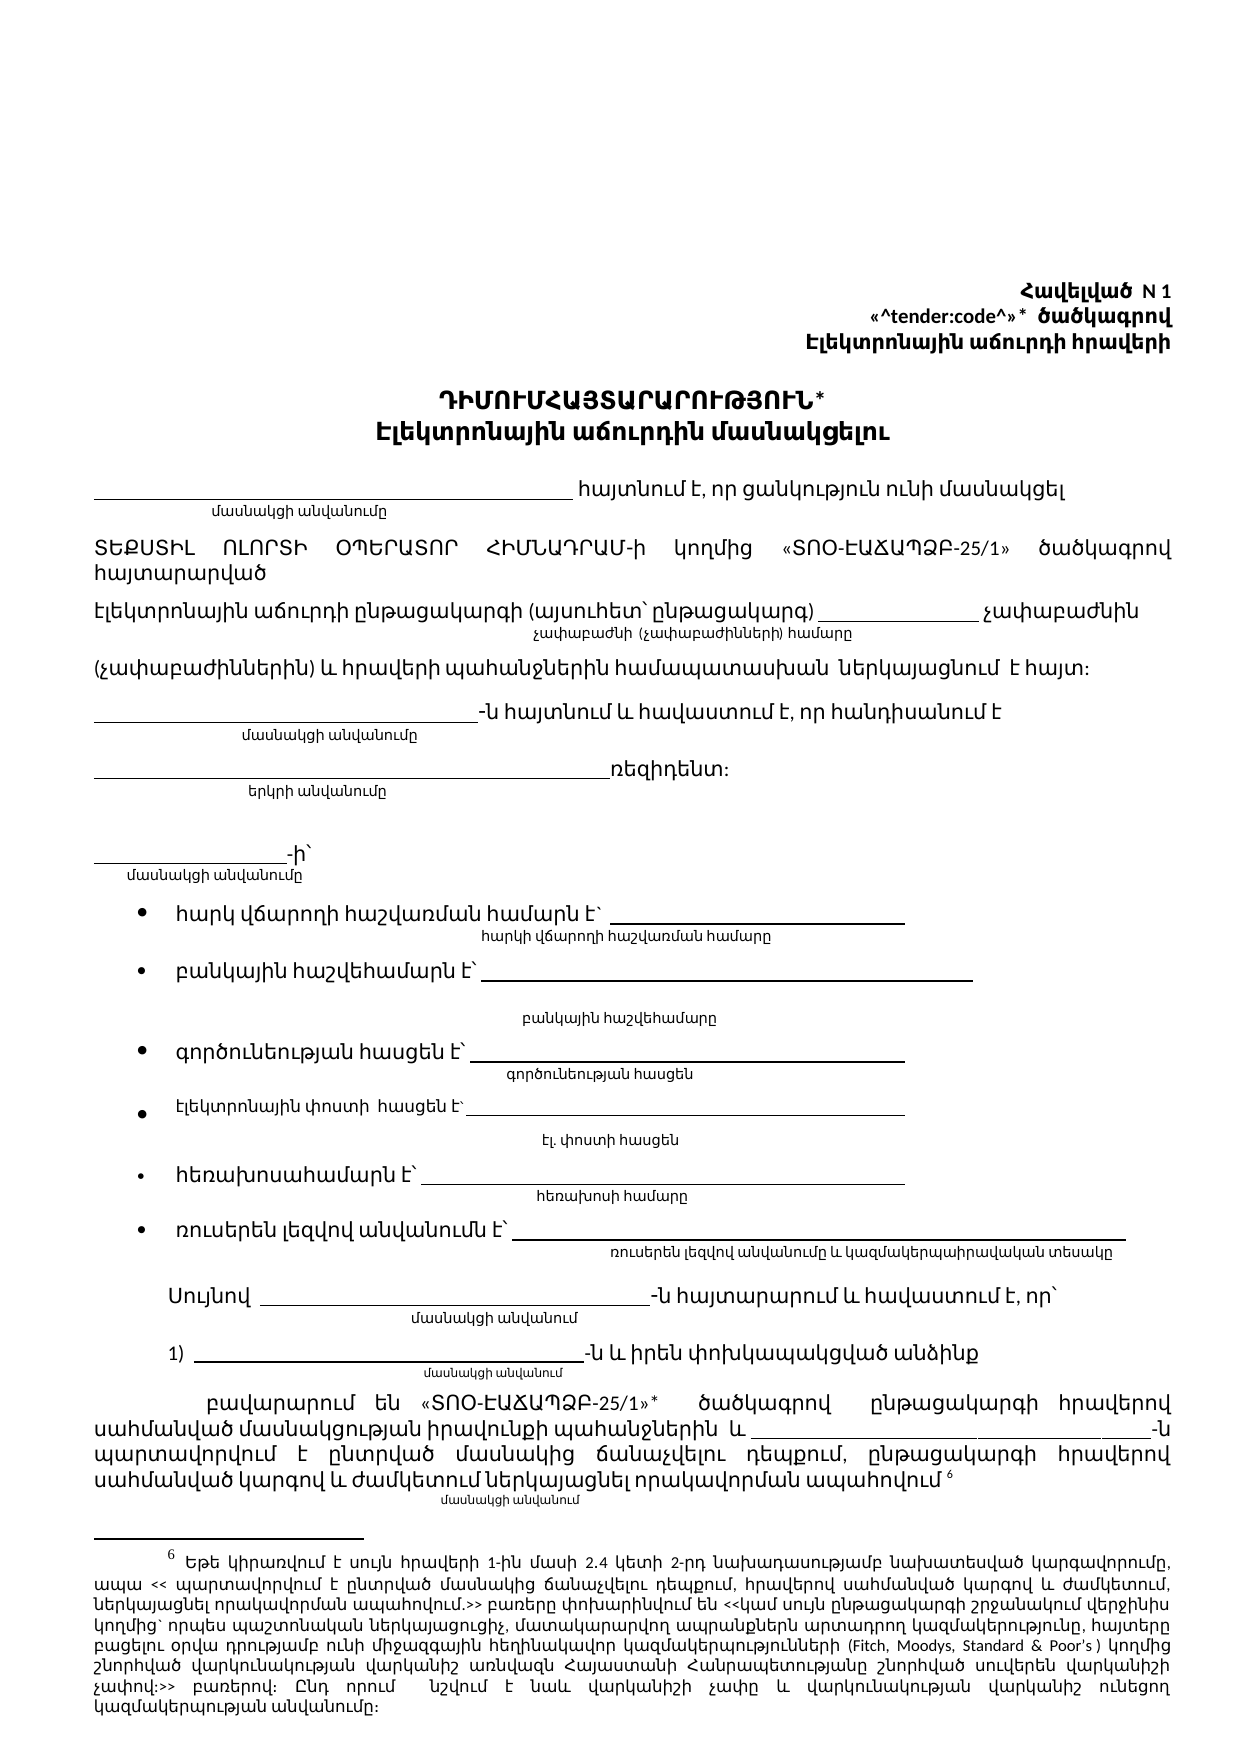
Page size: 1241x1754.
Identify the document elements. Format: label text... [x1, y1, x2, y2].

text -ի՝ [94, 841, 1171, 867]
text ռուսերեն լեզվով անվանումը և կազմակերպաիրավական տեսակը [536, 1243, 1171, 1274]
text ԴԻՄՈՒՄՀԱՅՏԱՐԱՐՈՒԹՅՈՒՆ* [94, 385, 1171, 416]
list գործունեության հասցեն է՝ [138, 1039, 1171, 1065]
text երկրի անվանումը [94, 782, 1171, 812]
text «^tender:code^»* ծածկագրով [94, 304, 1171, 329]
subtitle Էլեկտրոնային աճուրդին մասնակցելու [94, 416, 1171, 446]
text չափաբաժնի (չափաբաժինների) համարը [94, 624, 1171, 655]
text մասնակցի անվանումը [94, 502, 1171, 533]
list հեռախոսահամարն է՝ [138, 1162, 1171, 1187]
text մասնակցի անվանումը [94, 726, 1171, 756]
text հեռախոսի համարը [462, 1187, 1171, 1218]
text Սույնով -ն հայտարարում և հավաստում է, որ՝ [94, 1279, 1171, 1309]
list հարկ վճարողի հաշվառման համարն է` [138, 897, 1171, 928]
text հարկի վճարողի հաշվառման համարը [94, 928, 1171, 958]
text բավարարում են «ՏՈՕ-ԷԱՃԱՊՁԲ-25/1»* ծածկագրով ընթացակարգի հրավերով սահմանված մասնակցության իրավունքի պահանջներին և -ն պարտավորվում է ընտրված մասնակից ճանաչվելու դեպքում, ընթացակարգի հրավերով սահմանված կարգով և ժամկետում ներկայացնել որակավորման ապահովում [94, 1391, 1171, 1492]
list էլեկտրոնային փոստի հասցեն է՝ [138, 1096, 1171, 1131]
list բանկային հաշվեհամարն է՝ [138, 958, 1171, 1009]
text -ն հայտնում և հավաստում է, որ հանդիսանում է [94, 695, 1171, 726]
text գործունեության հասցեն [94, 1065, 1171, 1096]
text մասնակցի անվանում [94, 1365, 1171, 1391]
list ռուսերեն լեզվով անվանումն է՝ [138, 1218, 1171, 1243]
text հայտնում է, որ ցանկություն ունի մասնակցել [94, 477, 1171, 502]
text Էլեկտրոնային աճուրդի հրավերի [94, 329, 1171, 354]
text մասնակցի անվանում [94, 1309, 1171, 1340]
text ռեզիդենտ: [94, 756, 1171, 782]
text Հավելված N 1 [94, 278, 1171, 304]
text էլեկտրոնային աճուրդի ընթացակարգի (այսուհետ՝ ընթացակարգ) չափաբաժնին [94, 599, 1171, 624]
text (չափաբաժիններին) և հրավերի պահանջներին համապատասխան ներկայացնում է հայտ: [94, 655, 1171, 680]
text ՏԵՔՍՏԻԼ ՈԼՈՐՏԻ ՕՊԵՐԱՏՈՐ ՀԻՄՆԱԴՐԱՄ-ի կողմից «ՏՈՕ-ԷԱՃԱՊՁԲ-25/1» ծածկագրով հայտարարված [94, 533, 1171, 586]
text մասնակցի անվանում [94, 1492, 1171, 1518]
text մասնակցի անվանումը [94, 867, 1171, 897]
text էլ. փոստի հասցեն [94, 1131, 1171, 1162]
text 1) -ն և իրեն փոխկապակցված անձինք [94, 1340, 1171, 1365]
text բանկային հաշվեհամարը [94, 1009, 1171, 1039]
